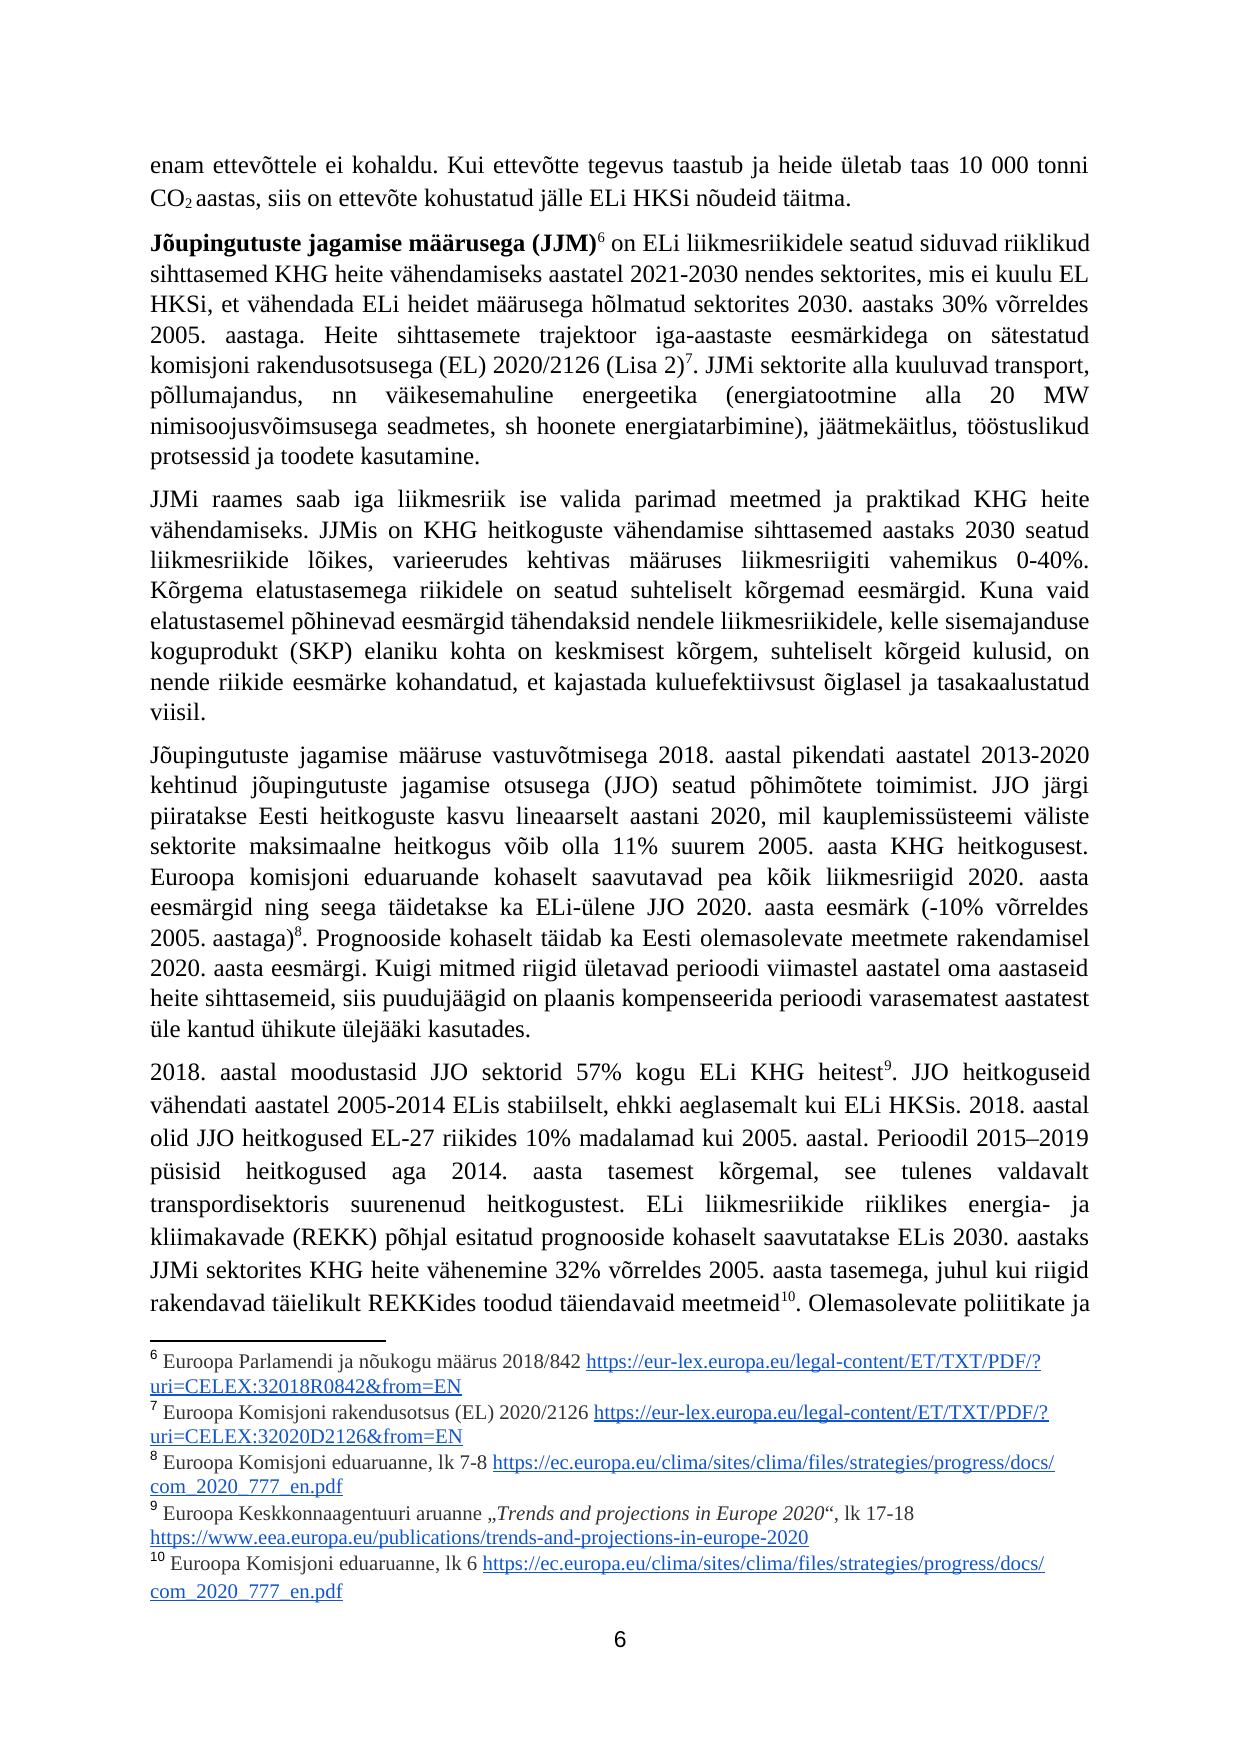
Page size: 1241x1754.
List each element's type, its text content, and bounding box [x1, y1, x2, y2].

text Jõupingutuste jagamise määrusega (JJM) on ELi liikmesriikidele seatud siduvad riiklikud sihttasemed KHG heite vähendamiseks aastatel 2021-2030 nendes sektorites, mis ei kuulu EL HKSi, et vähendada ELi heidet määrusega hõlmatud sektorites 2030. aastaks 30% võrreldes 2005. aastaga. Heite sihttasemete trajektoor iga-aastaste eesmärkidega on sätestatud komisjoni rakendusotsusega (EL) 2020/2126 (Lisa 2). JJMi sektorite alla kuuluvad transport, põllumajandus, nn väikesemahuline energeetika (energiatootmine alla 20 MW nimisoojusvõimsusega seadmetes, sh hoonete energiatarbimine), jäätmekäitlus, tööstuslikud protsessid ja toodete kasutamine. [150, 228, 1090, 470]
text Jõupingutuste jagamise määruse vastuvõtmisega 2018. aastal pikendati aastatel 2013-2020 kehtinud jõupingutuste jagamise otsusega (JJO) seatud põhimõtete toimimist. JJO järgi piiratakse Eesti heitkoguste kasvu lineaarselt aastani 2020, mil kauplemissüsteemi väliste sektorite maksimaalne heitkogus võib olla 11% suurem 2005. aasta KHG heitkogusest. Euroopa komisjoni eduaruande kohaselt saavutavad pea kõik liikmesriigid 2020. aasta eesmärgid ning seega täidetakse ka ELi-ülene JJO 2020. aasta eesmärk (-10% võrreldes 2005. aastaga). Prognooside kohaselt täidab ka Eesti olemasolevate meetmete rakendamisel 2020. aasta eesmärgi. Kuigi mitmed riigid ületavad perioodi viimastel aastatel oma aastaseid heite sihttasemeid, siis puudujäägid on plaanis kompenseerida perioodi varasematest aastatest üle kantud ühikute ülejääki kasutades. [150, 740, 1090, 1043]
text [150, 150, 1090, 212]
text JJMi raames saab iga liikmesriik ise valida parimad meetmed ja praktikad KHG heite vähendamiseks. JJMis on KHG heitkoguste vähendamise sihttasemed aastaks 2030 seatud liikmesriikide lõikes, varieerudes kehtivas määruses liikmesriigiti vahemikus 0-40%. Kõrgema elatustasemega riikidele on seatud suhteliselt kõrgemad eesmärgid. Kuna vaid elatustasemel põhinevad eesmärgid tähendaksid nendele liikmesriikidele, kelle sisemajanduse koguprodukt (SKP) elaniku kohta on keskmisest kõrgem, suhteliselt kõrgeid kulusid, on nende riikide eesmärke kohandatud, et kajastada kuluefektiivsust õiglasel ja tasakaalustatud viisil. [150, 484, 1090, 726]
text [150, 1057, 1090, 1317]
